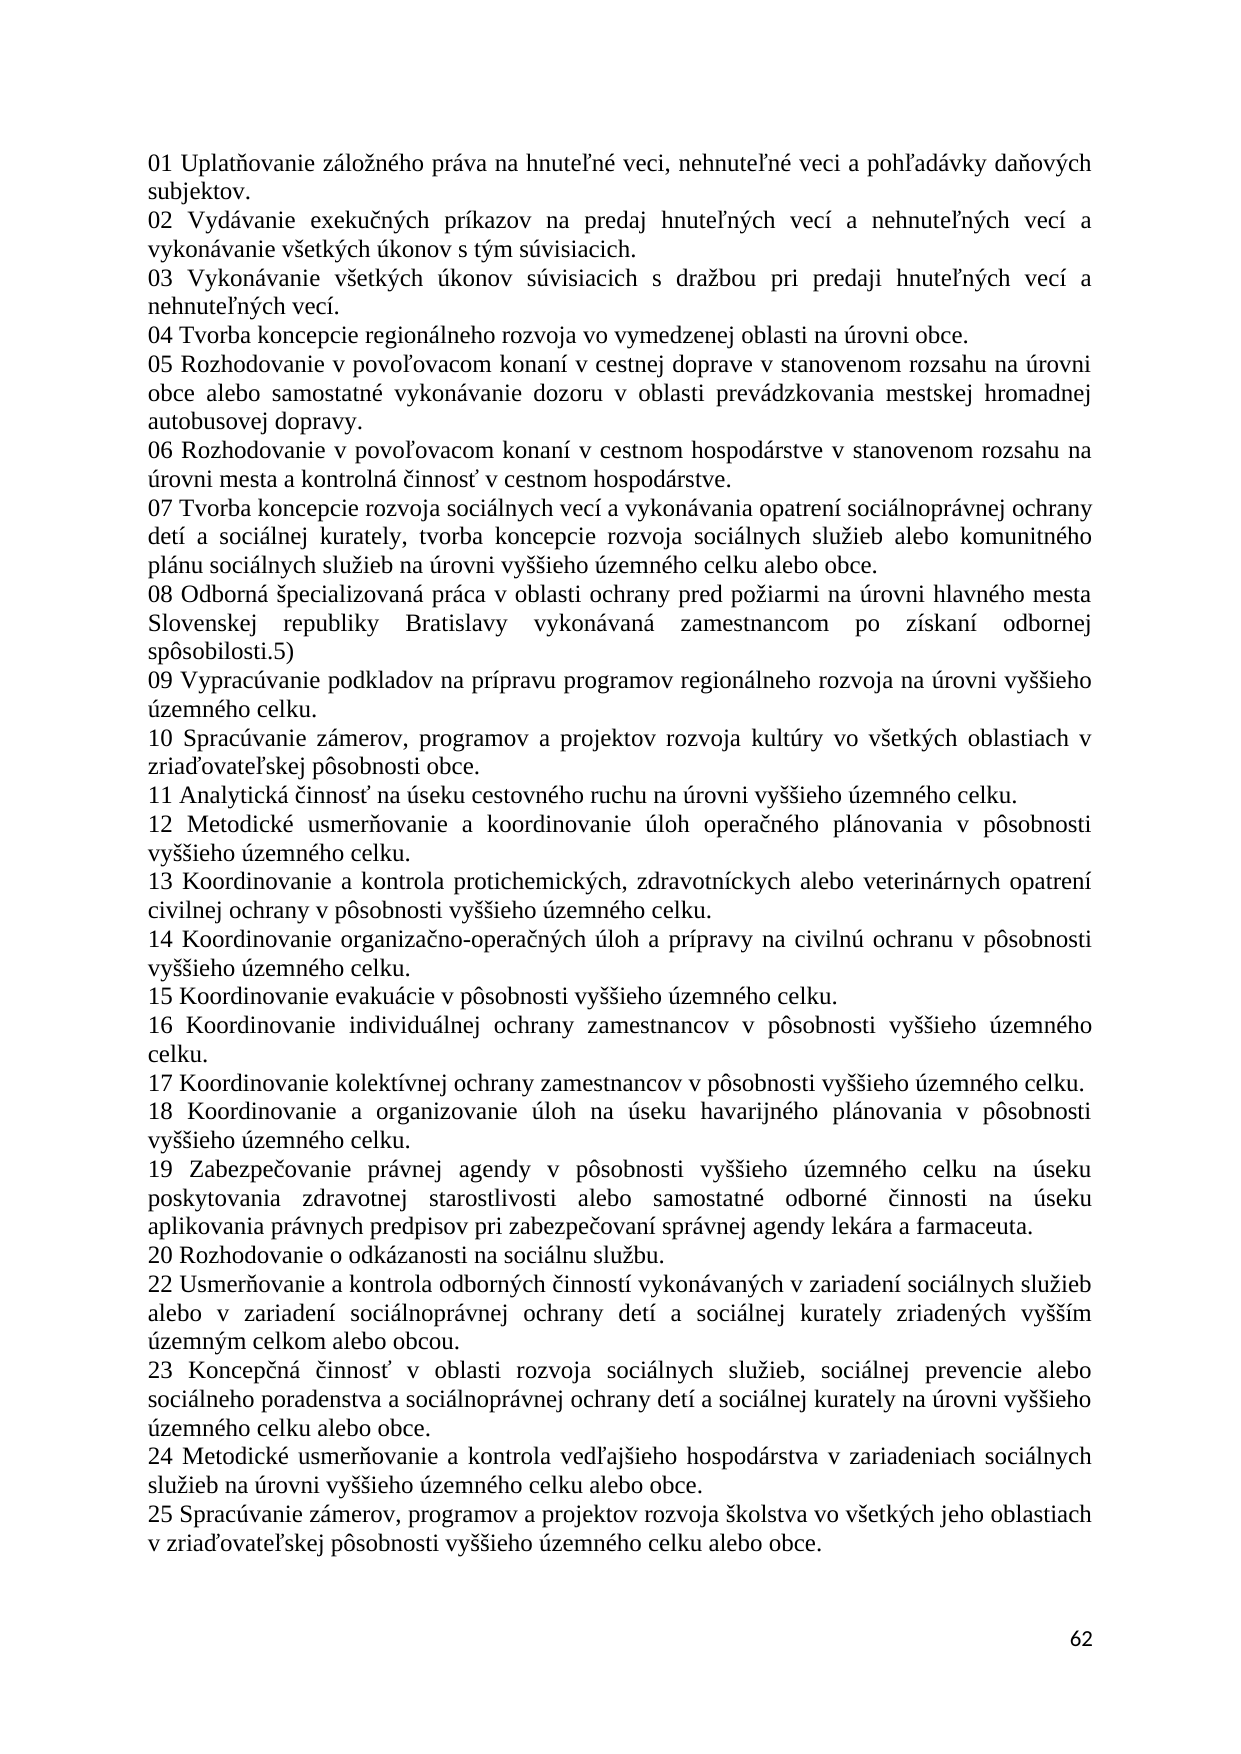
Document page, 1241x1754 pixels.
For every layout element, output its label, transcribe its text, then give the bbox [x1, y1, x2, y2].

text 20 Rozhodovanie o odkázanosti na sociálnu službu. [148, 1240, 1093, 1269]
text 17 Koordinovanie kolektívnej ochrany zamestnancov v pôsobnosti vyššieho územného celku. [148, 1068, 1093, 1096]
text 04 Tvorba koncepcie regionálneho rozvoja vo vymedzenej oblasti na úrovni obce. [148, 320, 1093, 349]
text 14 Koordinovanie organizačno-operačných úloh a prípravy na civilnú ochranu v pôsobnosti vyššieho územného celku. [148, 924, 1093, 981]
text 01 Uplatňovanie záložného práva na hnuteľné veci, nehnuteľné veci a pohľadávky daňových subjektov. [148, 148, 1093, 205]
text 11 Analytická činnosť na úseku cestovného ruchu na úrovni vyššieho územného celku. [148, 780, 1093, 809]
text 08 Odborná špecializovaná práca v oblasti ochrany pred požiarmi na úrovni hlavného mesta Slovenskej republiky Bratislavy vykonávaná zamestnancom po získaní odbornej spôsobilosti.5) [148, 579, 1093, 665]
text 18 Koordinovanie a organizovanie úloh na úseku havarijného plánovania v pôsobnosti vyššieho územného celku. [148, 1096, 1093, 1154]
text 07 Tvorba koncepcie rozvoja sociálnych vecí a vykonávania opatrení sociálnoprávnej ochrany detí a sociálnej kurately, tvorba koncepcie rozvoja sociálnych služieb alebo komunitného plánu sociálnych služieb na úrovni vyššieho územného celku alebo obce. [148, 493, 1093, 579]
text 22 Usmerňovanie a kontrola odborných činností vykonávaných v zariadení sociálnych služieb alebo v zariadení sociálnoprávnej ochrany detí a sociálnej kurately zriadených vyšším územným celkom alebo obcou. [148, 1269, 1093, 1355]
text 23 Koncepčná činnosť v oblasti rozvoja sociálnych služieb, sociálnej prevencie alebo sociálneho poradenstva a sociálnoprávnej ochrany detí a sociálnej kurately na úrovni vyššieho územného celku alebo obce. [148, 1355, 1093, 1441]
text 15 Koordinovanie evakuácie v pôsobnosti vyššieho územného celku. [148, 981, 1093, 1010]
text 05 Rozhodovanie v povoľovacom konaní v cestnej doprave v stanovenom rozsahu na úrovni obce alebo samostatné vykonávanie dozoru v oblasti prevádzkovania mestskej hromadnej autobusovej dopravy. [148, 349, 1093, 435]
text 09 Vypracúvanie podkladov na prípravu programov regionálneho rozvoja na úrovni vyššieho územného celku. [148, 665, 1093, 723]
text 10 Spracúvanie zámerov, programov a projektov rozvoja kultúry vo všetkých oblastiach v zriaďovateľskej pôsobnosti obce. [148, 723, 1093, 780]
text 12 Metodické usmerňovanie a koordinovanie úloh operačného plánovania v pôsobnosti vyššieho územného celku. [148, 809, 1093, 866]
text 02 Vydávanie exekučných príkazov na predaj hnuteľných vecí a nehnuteľných vecí a vykonávanie všetkých úkonov s tým súvisiacich. [148, 205, 1093, 263]
text 25 Spracúvanie zámerov, programov a projektov rozvoja školstva vo všetkých jeho oblastiach v zriaďovateľskej pôsobnosti vyššieho územného celku alebo obce. [148, 1499, 1093, 1556]
text 13 Koordinovanie a kontrola protichemických, zdravotníckych alebo veterinárnych opatrení civilnej ochrany v pôsobnosti vyššieho územného celku. [148, 866, 1093, 924]
text 03 Vykonávanie všetkých úkonov súvisiacich s dražbou pri predaji hnuteľných vecí a nehnuteľných vecí. [148, 263, 1093, 320]
text 19 Zabezpečovanie právnej agendy v pôsobnosti vyššieho územného celku na úseku poskytovania zdravotnej starostlivosti alebo samostatné odborné činnosti na úseku aplikovania právnych predpisov pri zabezpečovaní správnej agendy lekára a farmaceuta. [148, 1154, 1093, 1240]
text 16 Koordinovanie individuálnej ochrany zamestnancov v pôsobnosti vyššieho územného celku. [148, 1010, 1093, 1068]
text 06 Rozhodovanie v povoľovacom konaní v cestnom hospodárstve v stanovenom rozsahu na úrovni mesta a kontrolná činnosť v cestnom hospodárstve. [148, 435, 1093, 493]
text 24 Metodické usmerňovanie a kontrola vedľajšieho hospodárstva v zariadeniach sociálnych služieb na úrovni vyššieho územného celku alebo obce. [148, 1441, 1093, 1499]
